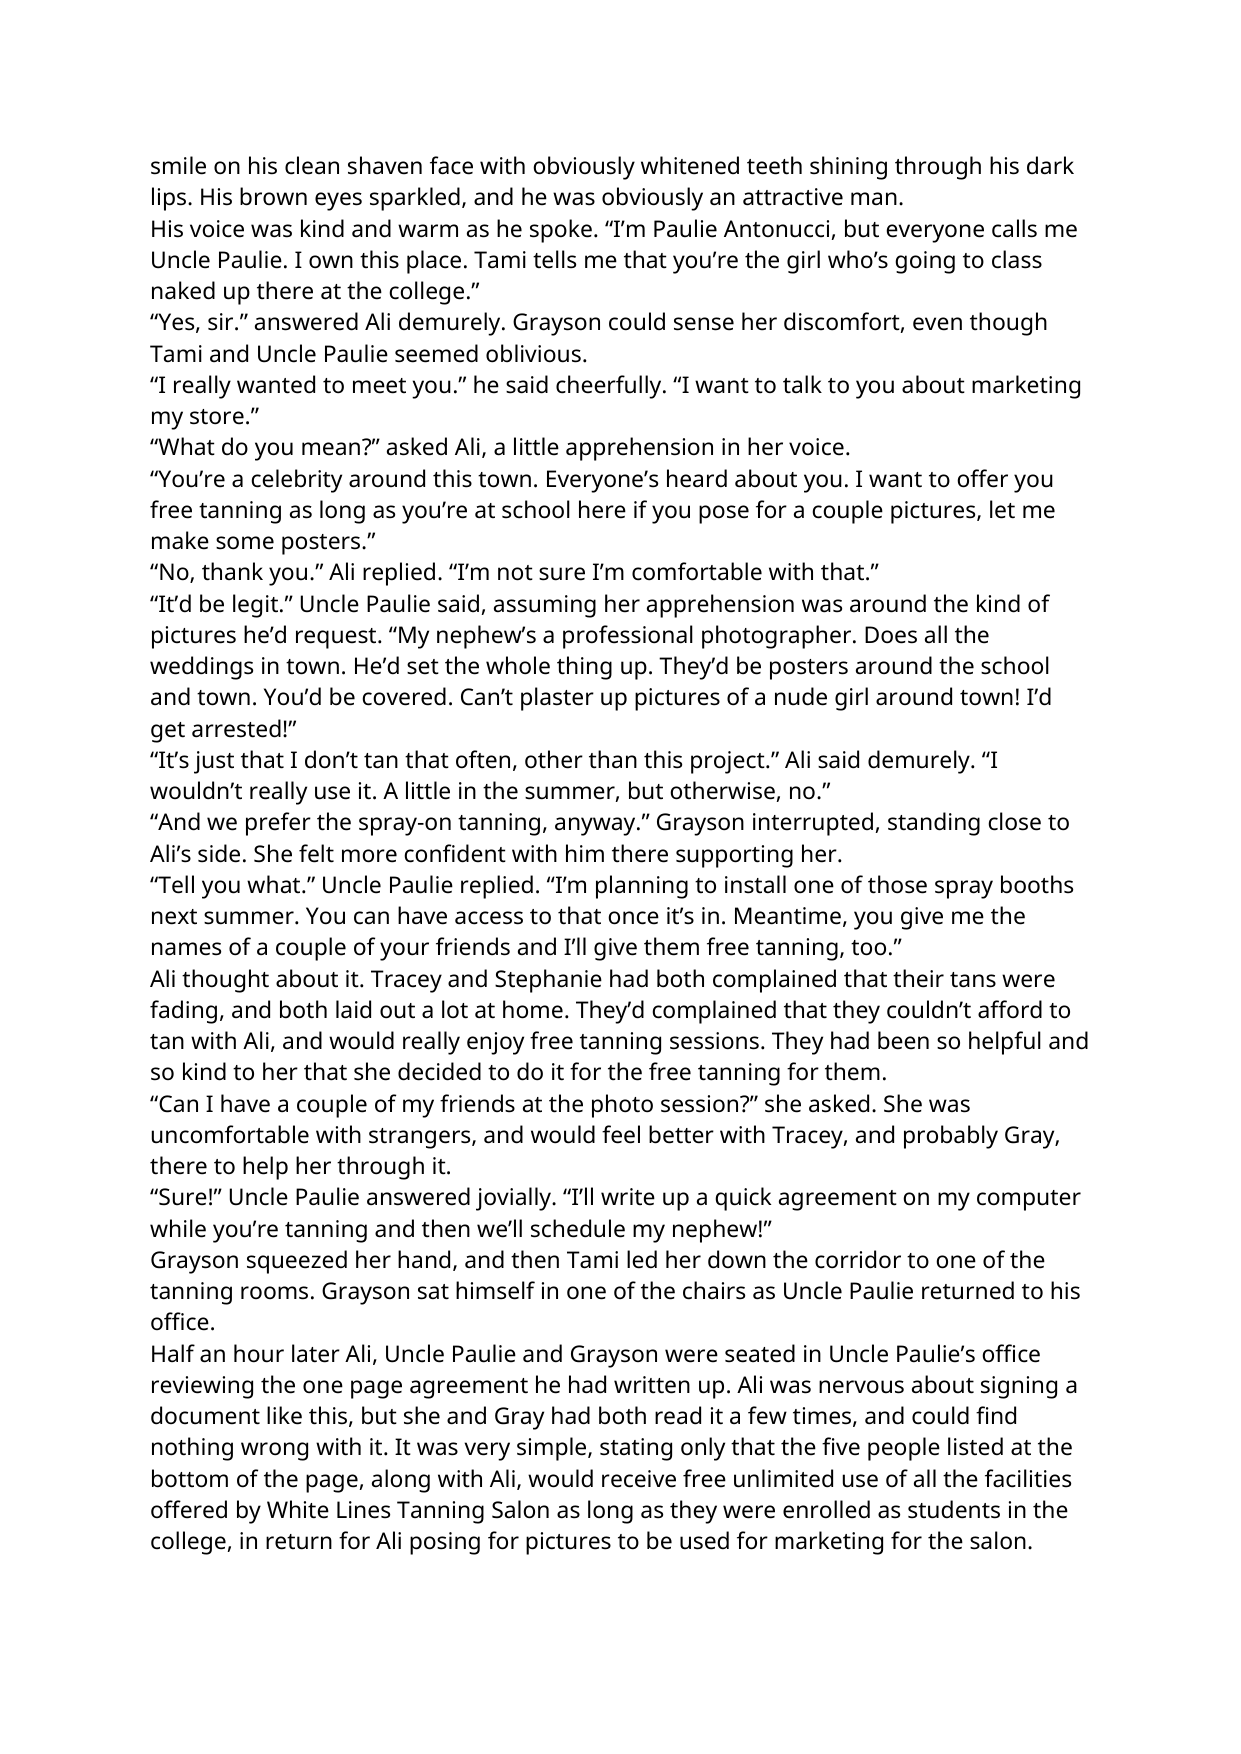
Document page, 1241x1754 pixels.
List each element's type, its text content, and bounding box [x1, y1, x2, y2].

text “What do you mean?” asked Ali, a little apprehension in her voice. [150, 431, 1090, 462]
text “Yes, sir.” answered Ali demurely. Grayson could sense her discomfort, even though Tami and Uncle Paulie seemed oblivious. [150, 306, 1090, 369]
text Half an hour later Ali, Uncle Paulie and Grayson were seated in Uncle Paulie’s office reviewing the one page agreement he had written up. Ali was nervous about signing a document like this, but she and Gray had both read it a few times, and could find nothing wrong with it. It was very simple, stating only that the five people listed at the bottom of the page, along with Ali, would receive free unlimited use of all the facilities offered by White Lines Tanning Salon as long as they were enrolled as students in the college, in return for Ali posing for pictures to be used for marketing for the salon. [150, 1337, 1090, 1556]
text “And we prefer the spray-on tanning, anyway.” Grayson interrupted, standing close to Ali’s side. She felt more confident with him there supporting her. [150, 806, 1090, 869]
text Ali thought about it. Tracey and Stephanie had both complained that their tans were fading, and both laid out a lot at home. They’d complained that they couldn’t afford to tan with Ali, and would really enjoy free tanning sessions. They had been so helpful and so kind to her that she decided to do it for the free tanning for them. [150, 962, 1090, 1087]
text “It’s just that I don’t tan that often, other than this project.” Ali said demurely. “I wouldn’t really use it. A little in the summer, but otherwise, no.” [150, 744, 1090, 806]
text “Can I have a couple of my friends at the photo session?” she asked. She was uncomfortable with strangers, and would feel better with Tracey, and probably Gray, there to help her through it. [150, 1087, 1090, 1181]
text “You’re a celebrity around this town. Everyone’s heard about you. I want to offer you free tanning as long as you’re at school here if you pose for a couple pictures, let me make some posters.” [150, 462, 1090, 556]
text “I really wanted to meet you.” he said cheerfully. “I want to talk to you about marketing my store.” [150, 369, 1090, 431]
text “It’d be legit.” Uncle Paulie said, assuming her apprehension was around the kind of pictures he’d request. “My nephew’s a professional photographer. Does all the weddings in town. He’d set the whole thing up. They’d be posters around the school and town. You’d be covered. Can’t plaster up pictures of a nude girl around town! I’d get arrested!” [150, 587, 1090, 744]
text “Tell you what.” Uncle Paulie replied. “I’m planning to install one of those spray booths next summer. You can have access to that once it’s in. Meantime, you give me the names of a couple of your friends and I’ll give them free tanning, too.” [150, 869, 1090, 962]
text His voice was kind and warm as he spoke. “I’m Paulie Antonucci, but everyone calls me Uncle Paulie. I own this place. Tami tells me that you’re the girl who’s going to class naked up there at the college.” [150, 212, 1090, 306]
text “No, thank you.” Ali replied. “I’m not sure I’m comfortable with that.” [150, 556, 1090, 587]
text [150, 150, 1090, 212]
text Grayson squeezed her hand, and then Tami led her down the corridor to one of the tanning rooms. Grayson sat himself in one of the chairs as Uncle Paulie returned to his office. [150, 1244, 1090, 1337]
text “Sure!” Uncle Paulie answered jovially. “I’ll write up a quick agreement on my computer while you’re tanning and then we’ll schedule my nephew!” [150, 1181, 1090, 1244]
